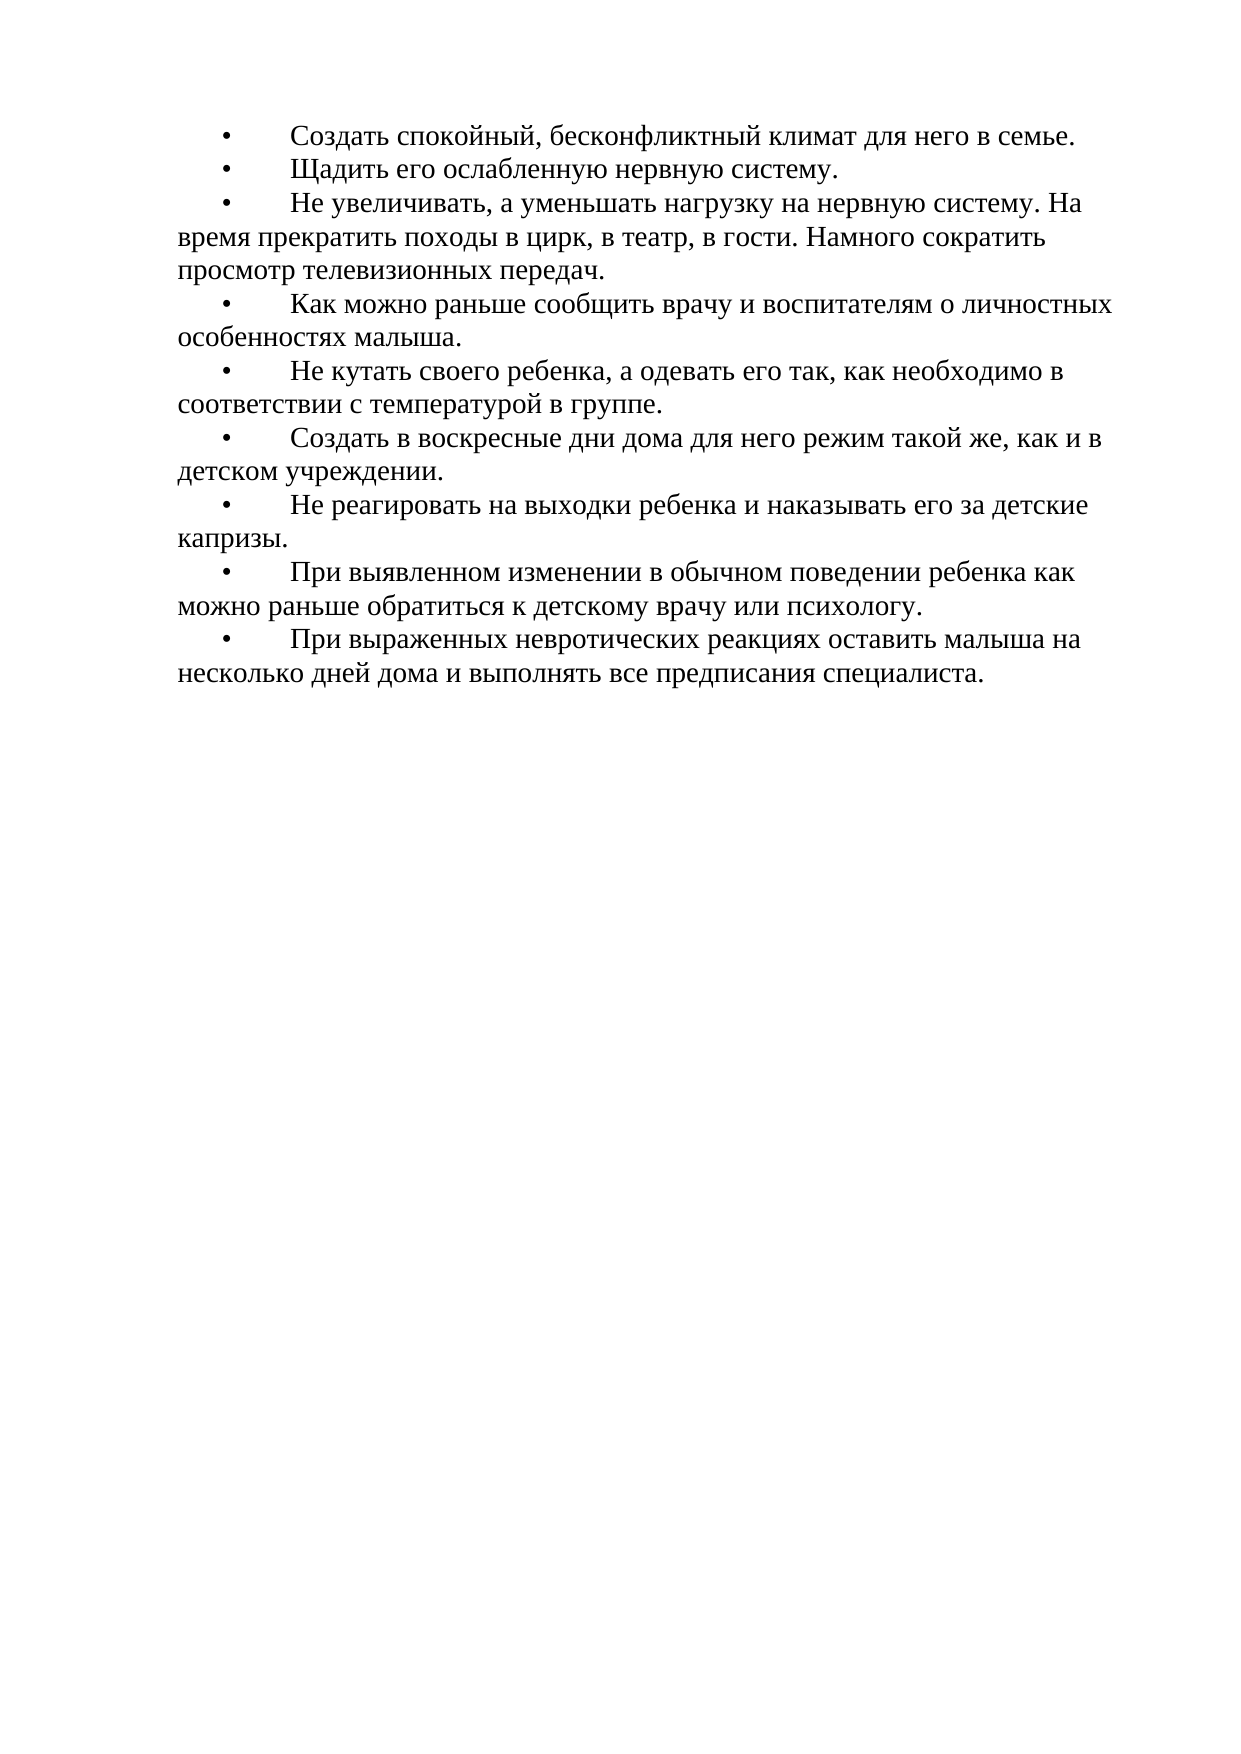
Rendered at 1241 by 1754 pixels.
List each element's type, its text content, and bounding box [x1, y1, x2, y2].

text • Щадить его ослабленную нервную систему. [177, 152, 1152, 185]
text • При выраженных невротических реакциях оставить малыша на несколько дней дома и выполнять все предписания специалиста. [177, 621, 1152, 688]
text • Не кутать своего ребенка, а одевать его так, как необходимо в соответствии с температурой в группе. [177, 353, 1152, 420]
text • Создать спокойный, бесконфликтный климат для него в семье. [177, 118, 1152, 152]
text • При выявленном изменении в обычном поведении ребенка как можно раньше обратиться к детскому врачу или психологу. [177, 554, 1152, 621]
text • Создать в воскресные дни дома для него режим такой же, как и в детском учреждении. [177, 420, 1152, 487]
text • Не увеличивать, а уменьшать нагрузку на нервную систему. На время прекратить походы в цирк, в театр, в гости. Намного сократить просмотр телевизионных передач. [177, 185, 1152, 286]
text • Как можно раньше сообщить врачу и воспитателям о личностных особенностях малыша. [177, 286, 1152, 353]
text • Не реагировать на выходки ребенка и наказывать его за детские капризы. [177, 487, 1152, 554]
